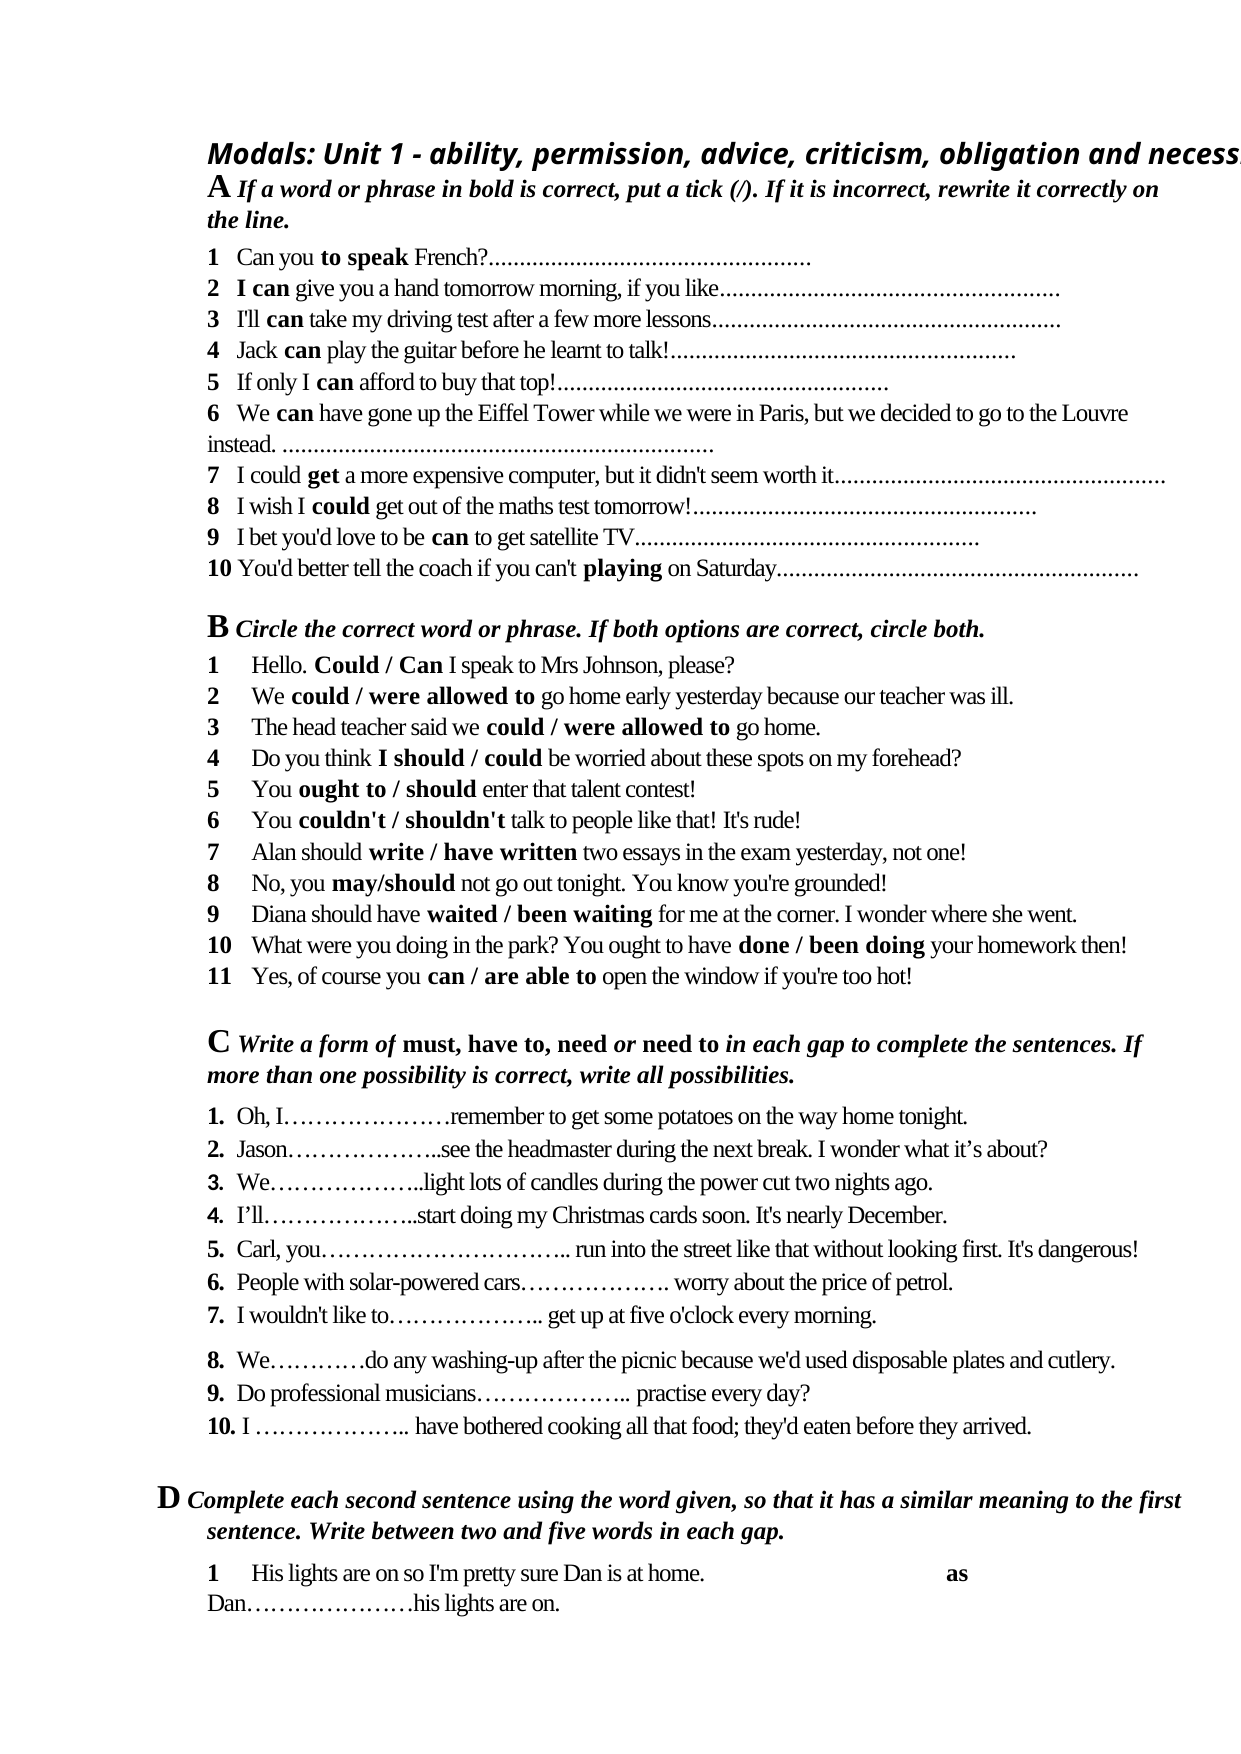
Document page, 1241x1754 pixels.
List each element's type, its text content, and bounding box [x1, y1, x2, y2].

text В Circle the correct word or phrase. If both options are correct, circle both. [207, 620, 603, 642]
text В Circle the correct word or phrase. If both options are correct, circle both. [601, 620, 1212, 642]
text 10 You'd better tell the coach if you can't playing on Saturday. [207, 551, 1212, 582]
list I wouldn't like to……………….. get up at five o'clock every morning. [207, 1300, 1227, 1329]
list I could get a more expensive computer, but it didn't seem worth it [207, 458, 1192, 489]
list Do professional musicians……………….. practise every day? [207, 1378, 1227, 1407]
list Can you to speak French? [207, 241, 1212, 272]
list We could / were allowed to go home early yesterday because our teacher was ill. [207, 680, 1212, 711]
list I can give you a hand tomorrow morning, if you like [207, 272, 1212, 303]
text Modals: Unit 1 - ability, permission, advice, criticism, obligation and necessity, degrees of certainty [207, 133, 1240, 173]
list You ought to / should enter that talent contest! [207, 773, 1212, 804]
list I'll can take my driving test after a few more lessons [207, 303, 1212, 334]
list I bet you'd love to be can to get satellite TV. [207, 520, 1212, 551]
list We………………..light lots of candles during the power cut two nights ago. [207, 1167, 1227, 1196]
list Alan should write / have written two essays in the exam yesterday, not one! [207, 835, 1212, 866]
list Jack can play the guitar before he learnt to talk! [207, 334, 1212, 365]
list Do you think I should / could be worried about these spots on my forehead? [207, 742, 1212, 773]
list What were you doing in the park? You ought to have done / been doing your homework then! [207, 928, 1173, 959]
list We can have gone up the Eiffel Tower while we were in Paris, but we decided to go to the Louvre instead. [207, 396, 1173, 458]
text С Write a form of must, have to, need or need to in each gap to complete the sentences. If more than one possibility is correct, write all possibilities. [207, 1028, 1173, 1089]
list Oh, I…………………remember to get some potatoes on the way home tonight. [207, 1101, 1227, 1129]
list We…………do any washing-up after the picnic because we'd used disposable plates and cutlery. [207, 1345, 1227, 1374]
list I ……………….. have bothered cooking all that food; they'd eaten before they arrived. [207, 1411, 1227, 1440]
list His lights are on so I'm pretty sure Dan is at home. as [207, 1557, 1212, 1587]
list Hello. Could / Can I speak to Mrs Johnson, please? [207, 649, 1212, 680]
text Dan…………………his lights are on. [207, 1587, 1212, 1617]
text D Complete each second sentence using the word given, so that it has a similar meaning to the first sentence. Write between two and five words in each gap. [157, 1477, 1240, 1544]
list Yes, of course you can / are able to open the window if you're too hot! [207, 959, 1212, 990]
list I’ll………………..start doing my Christmas cards soon. It's nearly December. [207, 1201, 1227, 1230]
list I wish I could get out of the maths test tomorrow! [207, 489, 1212, 520]
list You couldn't / shouldn't talk to people like that! It's rude! [207, 804, 1212, 835]
list No, you may/should not go out tonight. You know you're grounded! [207, 866, 1212, 897]
text A If a word or phrase in bold is correct, put a tick (/). If it is incorrect, rewrite it correctly on the line. [207, 173, 1173, 235]
list People with solar-powered cars………………. worry about the price of petrol. [207, 1267, 1227, 1296]
list The head teacher said we could / were allowed to go home. [207, 711, 1212, 742]
list Jason………………..see the headmaster during the next break. I wonder what it’s about? [207, 1134, 1227, 1163]
list Carl, you………………………….. run into the street like that without looking first. It's dangerous! [207, 1234, 1227, 1263]
list Diana should have waited / been waiting for me at the corner. I wonder where she went. [207, 897, 1212, 928]
list If only I can afford to buy that top! [207, 365, 1212, 396]
